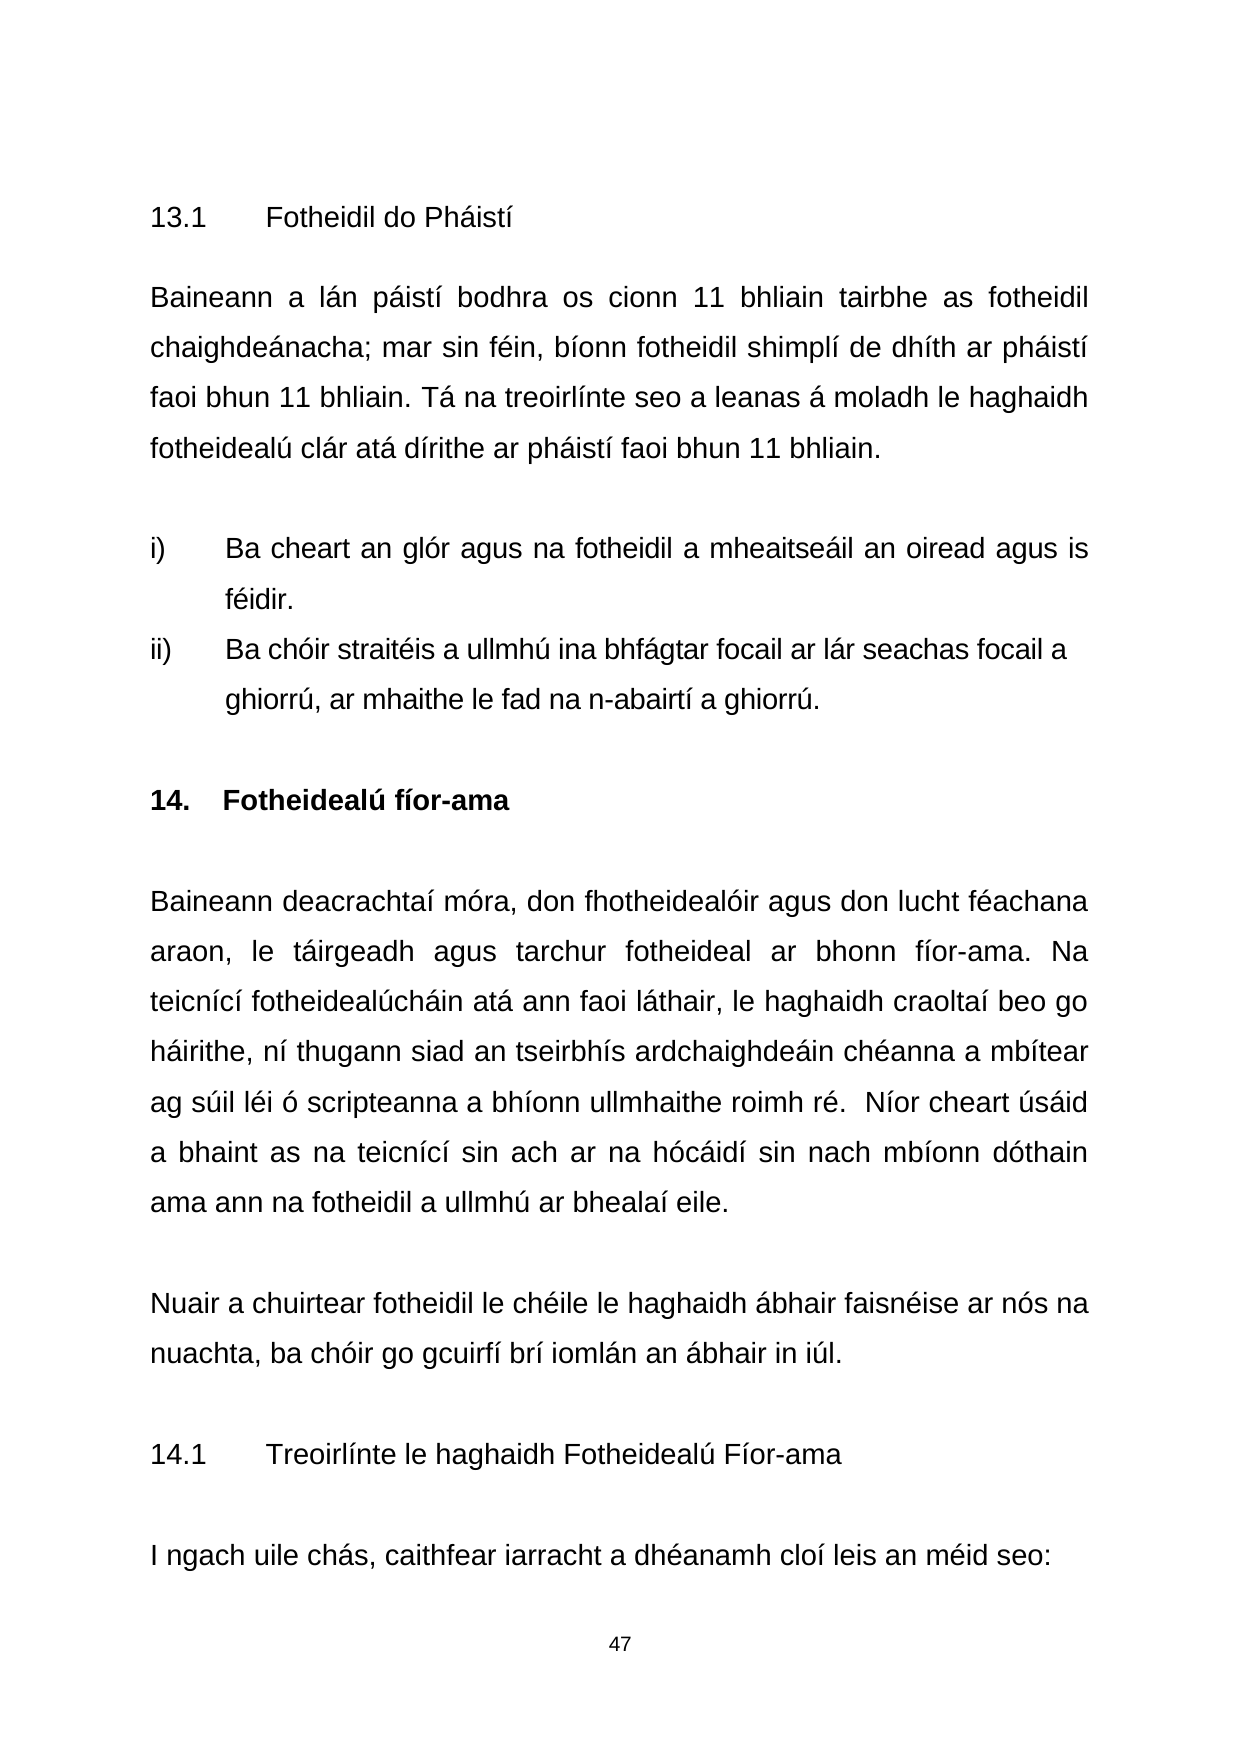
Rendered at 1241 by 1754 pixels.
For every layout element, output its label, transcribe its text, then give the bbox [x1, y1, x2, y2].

text I ngach uile chás, caithfear iarracht a dhéanamh cloí leis an méid seo: [150, 1538, 1090, 1571]
text Baineann a lán páistí bodhra os cionn 11 bhliain tairbhe as fotheidil chaighdeánacha; mar sin féin, bíonn fotheidil shimplí de dhíth ar pháistí faoi bhun 11 bhliain. Tá na treoirlínte seo a leanas á moladh le haghaidh fotheidealú clár atá dírithe ar pháistí faoi bhun 11 bhliain. [150, 280, 1090, 464]
list ii) Ba chóir straitéis a ullmhú ina bhfágtar focail ar lár seachas focail a ghiorrú, ar mhaithe le fad na n-abairtí a ghiorrú. [150, 632, 1090, 716]
text Nuair a chuirtear fotheidil le chéile le haghaidh ábhair faisnéise ar nós na nuachta, ba chóir go gcuirfí brí iomlán an ábhair in iúl. [150, 1286, 1090, 1370]
text Baineann deacrachtaí móra, don fhotheidealóir agus don lucht féachana araon, le táirgeadh agus tarchur fotheideal ar bhonn fíor-ama. Na teicnící fotheidealúcháin atá ann faoi láthair, le haghaidh craoltaí beo go háirithe, ní thugann siad an tseirbhís ardchaighdeáin chéanna a mbítear ag súil léi ó scripteanna a bhíonn ullmhaithe roimh ré. Níor cheart úsáid a bhaint as na teicnící sin ach ar na hócáidí sin nach mbíonn dóthain ama ann na fotheidil a ullmhú ar bhealaí eile. [150, 883, 1090, 1219]
subtitle Fotheidealú fíor-ama [150, 783, 1090, 816]
subtitle Treoirlínte le haghaidh Fotheidealú Fíor-ama [150, 1437, 1090, 1471]
list Ba cheart an glór agus na fotheidil a mheaitseáil an oiread agus is féidir. [150, 531, 1090, 615]
subtitle Fotheidil do Pháistí [150, 200, 1090, 234]
